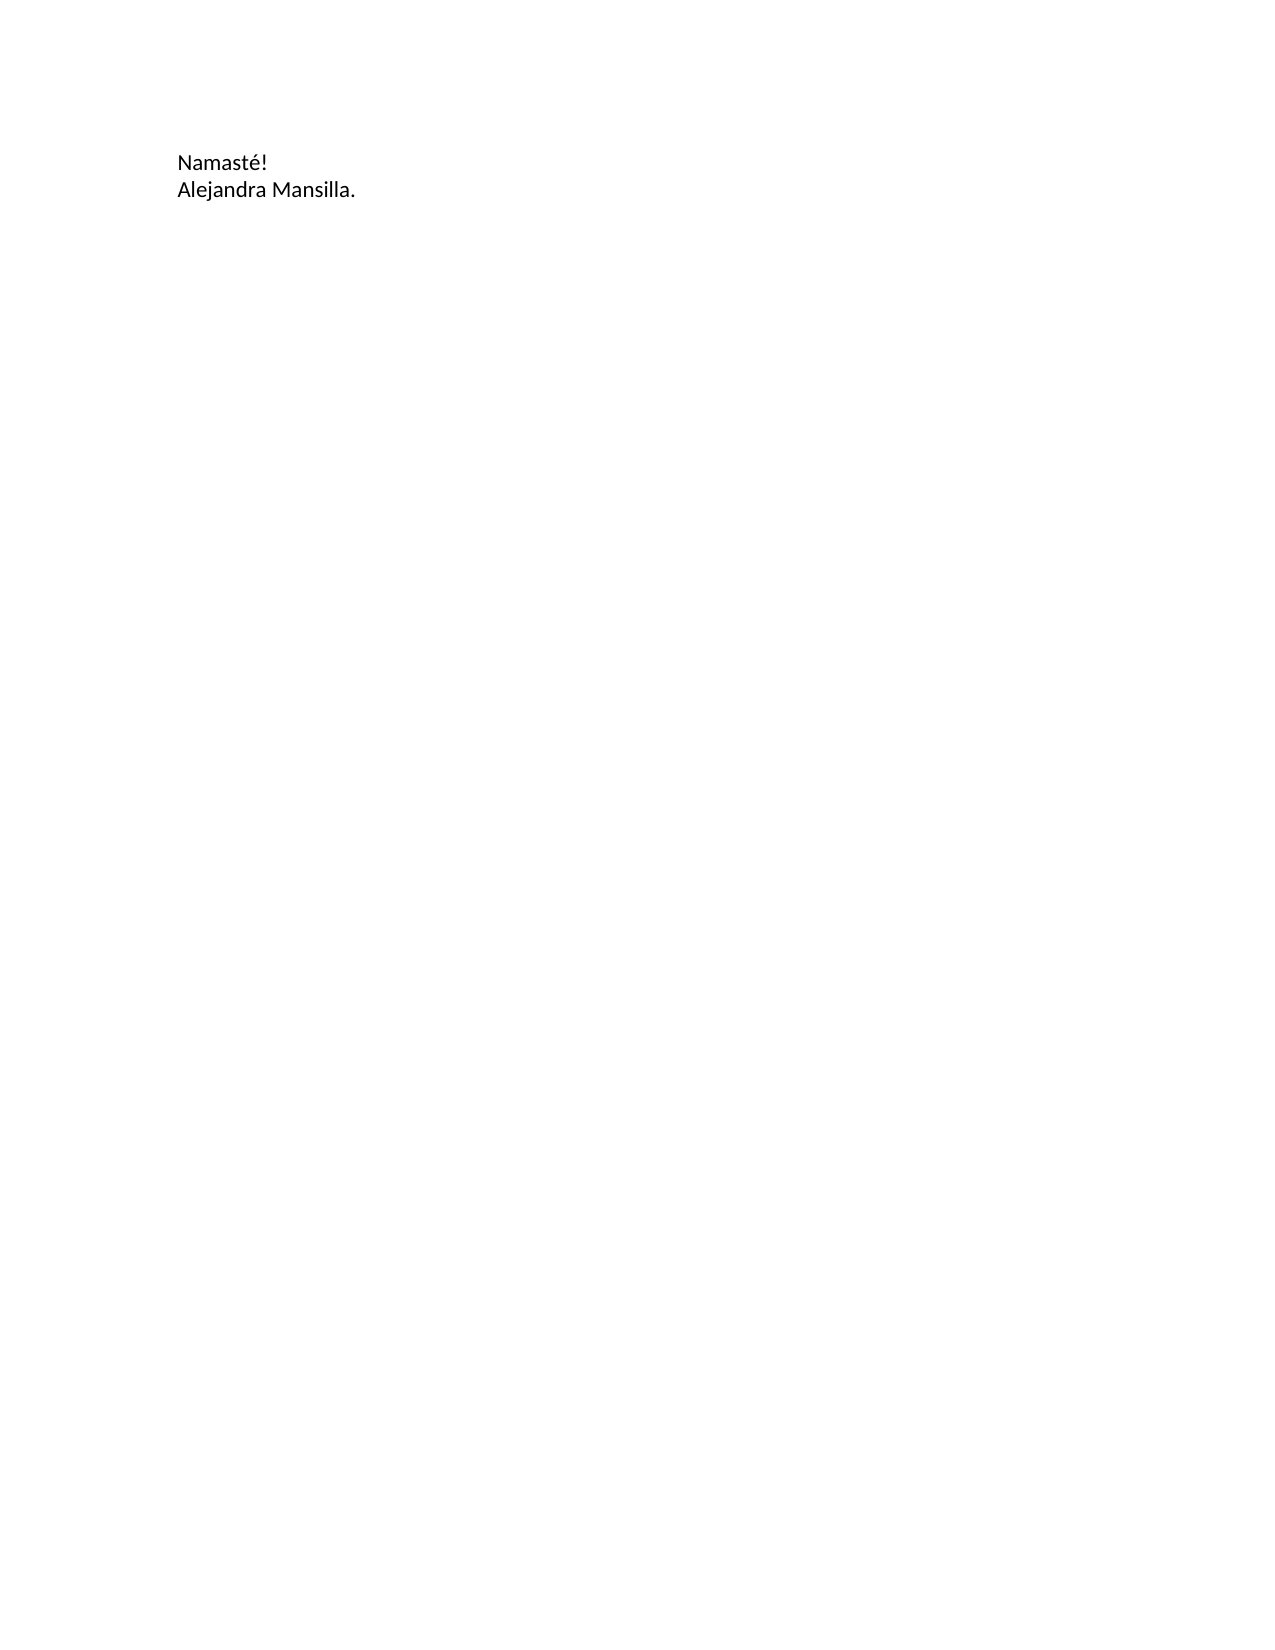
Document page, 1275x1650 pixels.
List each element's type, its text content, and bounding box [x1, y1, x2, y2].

text Namasté! Alejandra Mansilla. [268, 148, 1098, 204]
